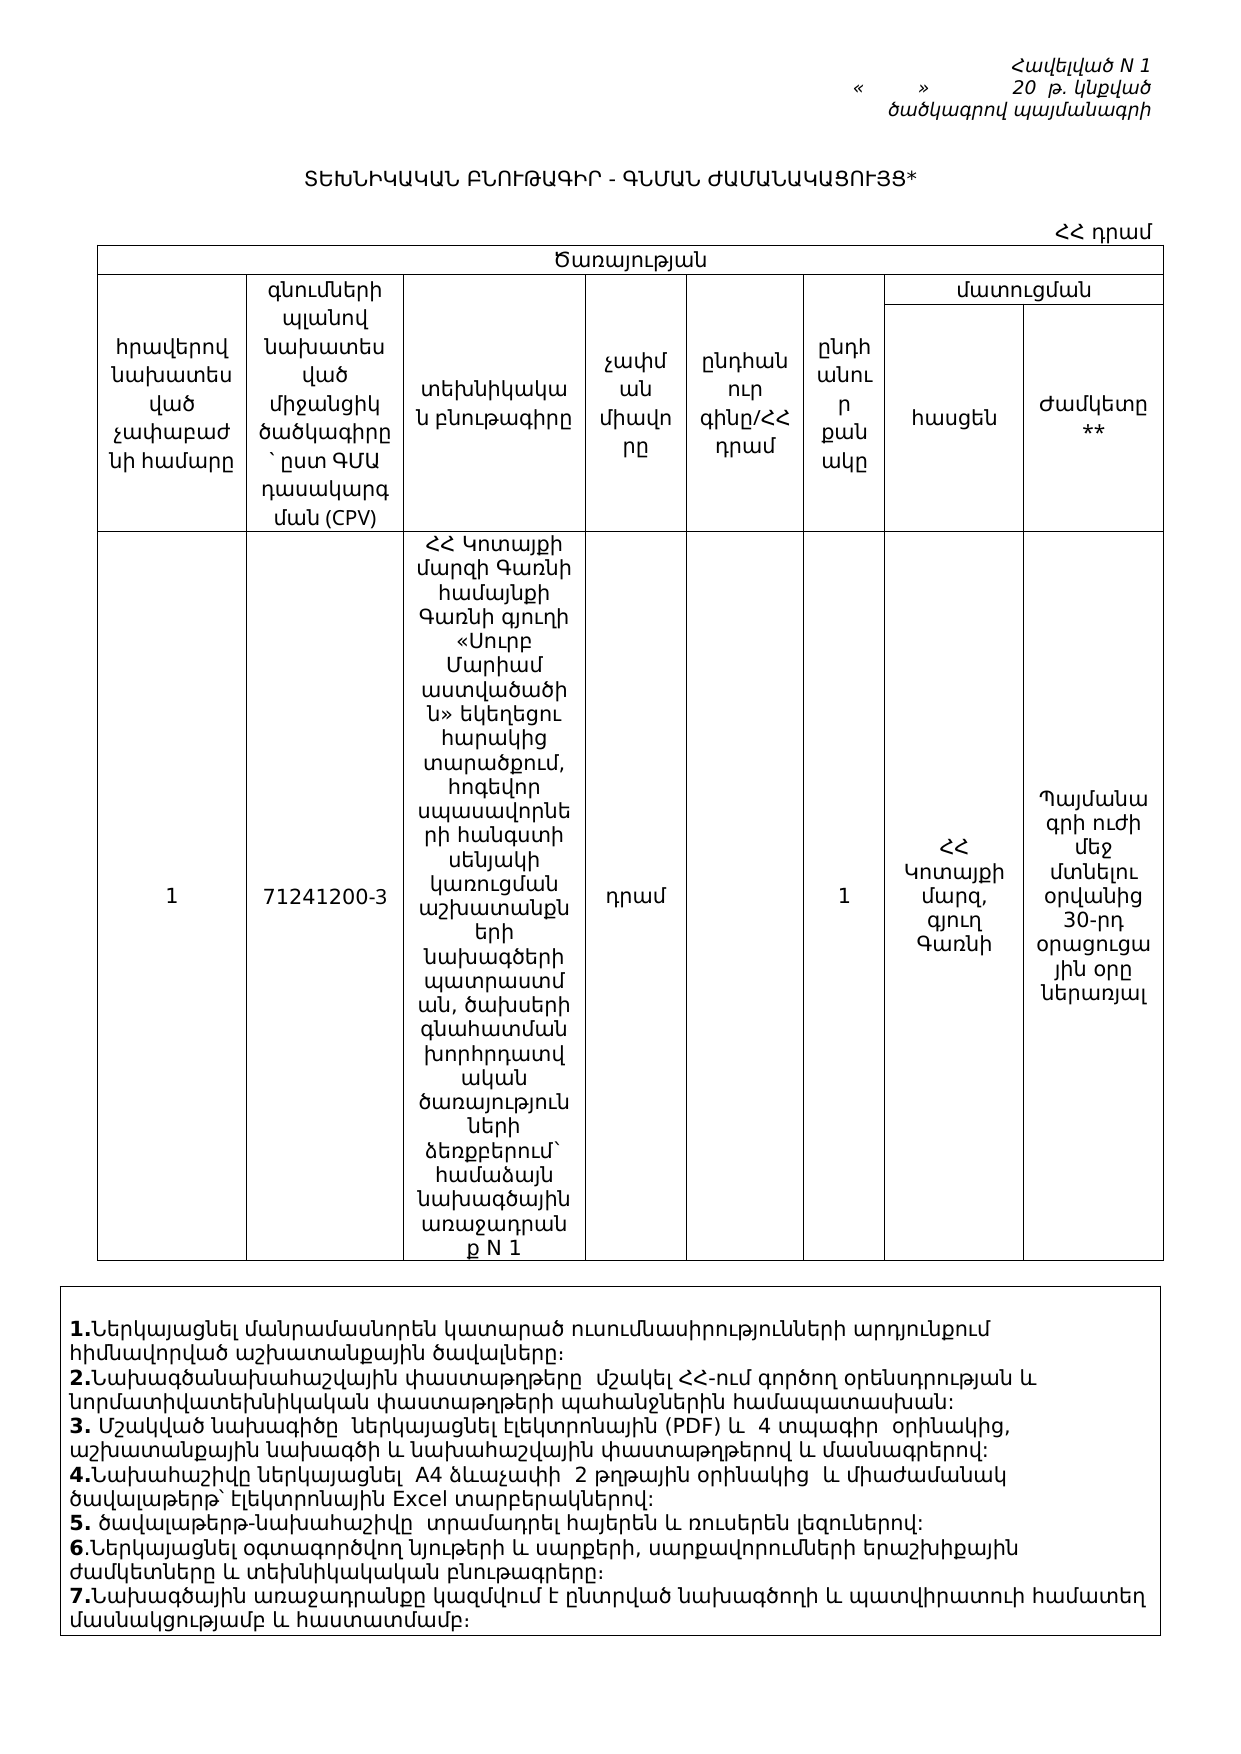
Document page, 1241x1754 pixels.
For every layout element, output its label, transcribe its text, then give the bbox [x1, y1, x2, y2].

text 6.Ներկայացնել օգտագործվող նյութերի և սարքերի, սարքավորումների երաշխիքային ժամկետները և տեխնիկակական բնութագրերը։ [69, 1536, 1152, 1581]
text « » 20 թ. կնքված [69, 77, 1152, 99]
text 3. Մշակված նախագիծը ներկայացնել էլեկտրոնային (PDF) և 4 տպագիր օրինակից, աշխատանքային նախագծի և նախահաշվային փաստաթղթերով և մասնագրերով: [69, 1414, 1152, 1463]
table_cell 1 [98, 532, 246, 1260]
text 1.Ներկայացնել մանրամասնորեն կատարած ուսումնասիրությունների արդյունքում հիմնավորված աշխատանքային ծավալները։ [69, 1317, 1152, 1366]
table_cell չափման միավորը [586, 275, 686, 531]
table_cell Ժամկետը** [1024, 305, 1163, 531]
table_cell դրամ [586, 532, 686, 1260]
table_header Ծառայության [98, 246, 1163, 274]
table_cell հրավերով նախատեսված չափաբաժնի համարը [98, 275, 246, 531]
table_cell մատուցման [885, 275, 1163, 303]
table_cell ՀՀ Կոտայքի մարզ, գյուղ Գառնի [885, 532, 1023, 1260]
text ՀՀ դրամ [69, 192, 1152, 244]
text 7.Նախագծային առաջադրանքը կազմվում է ընտրված նախագծողի և պատվիրատուի համատեղ մասնակցությամբ և հաստատմամբ։ [61, 1581, 1160, 1635]
text 2.Նախագծանախահաշվային փաստաթղթերը մշակել ՀՀ-ում գործող օրենսդրության և նորմատիվատեխնիկական փաստաթղթերի պահանջներին համապատասխան: [69, 1366, 1152, 1414]
table_cell 71241200-3 [247, 532, 403, 1260]
table_cell գնումների պլանով նախատեսված միջանցիկ ծածկագիրը` ըստ ԳՄԱ դասակարգման (CPV) [247, 275, 403, 531]
table_cell Պայմանագրի ուժի մեջ մտնելու օրվանից 30-րդ օրացուցային օրը ներառյալ [1024, 532, 1163, 1260]
table_cell 1 [804, 532, 884, 1260]
table_cell ընդհանուր գինը/ՀՀ դրամ [687, 275, 803, 531]
table_cell ՀՀ Կոտայքի մարզի Գառնի համայնքի Գառնի գյուղի «Սուրբ Մարիամ աստվածածին» եկեղեցու հարակից տարածքում, հոգեվոր սպասավորների հանգստի սենյակի կառուցման աշխատանքների նախագծերի պատրաստման, ծախսերի գնահատման խորհրդատվական ծառայությունների ձեռքբերում` համաձայն նախագծային առաջադրանք N 1 [404, 532, 585, 1260]
table_cell հասցեն [885, 305, 1023, 531]
text 5. ծավալաթերթ-նախահաշիվը տրամադրել հայերեն և ռուսերեն լեզուներով: [69, 1511, 1152, 1536]
table_cell ընդհանուր քանակը [804, 275, 884, 531]
table_cell [687, 532, 803, 1260]
table_cell տեխնիկական բնութագիրը [404, 275, 585, 531]
text 4.Նախահաշիվը ներկայացնել A4 ձևաչափի 2 թղթային օրինակից և միաժամանակ ծավալաթերթ՝ էլեկտրոնային Excel տարբերակներով: [69, 1463, 1152, 1511]
text Հավելված N 1 [69, 56, 1152, 77]
text ՏԵԽՆԻԿԱԿԱՆ ԲՆՈՒԹԱԳԻՐ - ԳՆՄԱՆ ԺԱՄԱՆԱԿԱՑՈՒՅՑ* [69, 167, 1152, 192]
text ծածկագրով պայմանագրի [69, 99, 1152, 121]
